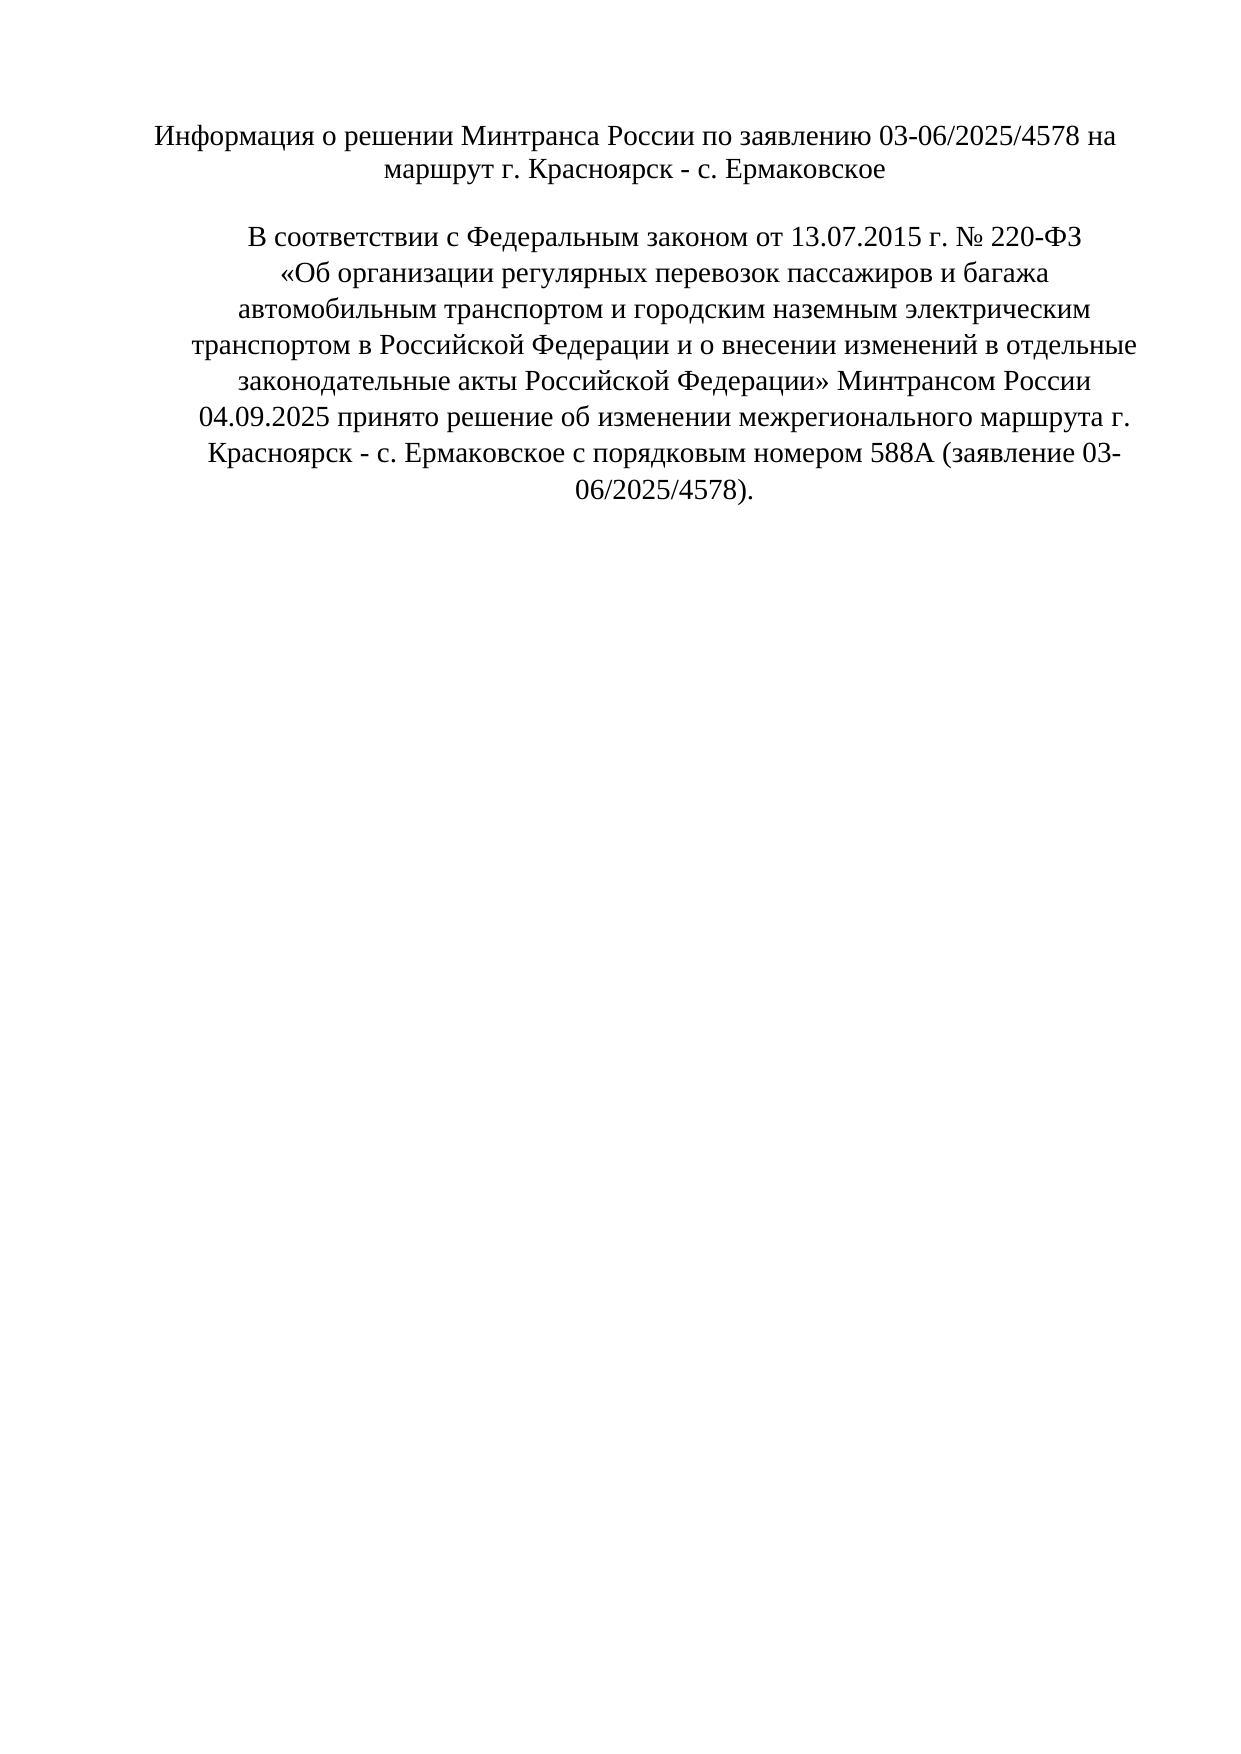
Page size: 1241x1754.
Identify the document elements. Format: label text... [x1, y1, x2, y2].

text В соответствии с Федеральным законом от 13.07.2015 г. № 220-ФЗ «Об организации регулярных перевозок пассажиров и багажа автомобильным транспортом и городским наземным электрическим транспортом в Российской Федерации и о внесении изменений в отдельные законодательные акты Российской Федерации» Минтрансом России 04.09.2025 принято решение об изменении межрегионального маршрута г. Красноярск - с. Ермаковское с порядковым номером 588А (заявление 03-06/2025/4578). [177, 219, 1152, 505]
text Информация о решении Минтранса России по заявлению 03-06/2025/4578 на маршрут г. Красноярск - с. Ермаковское [118, 118, 1152, 185]
